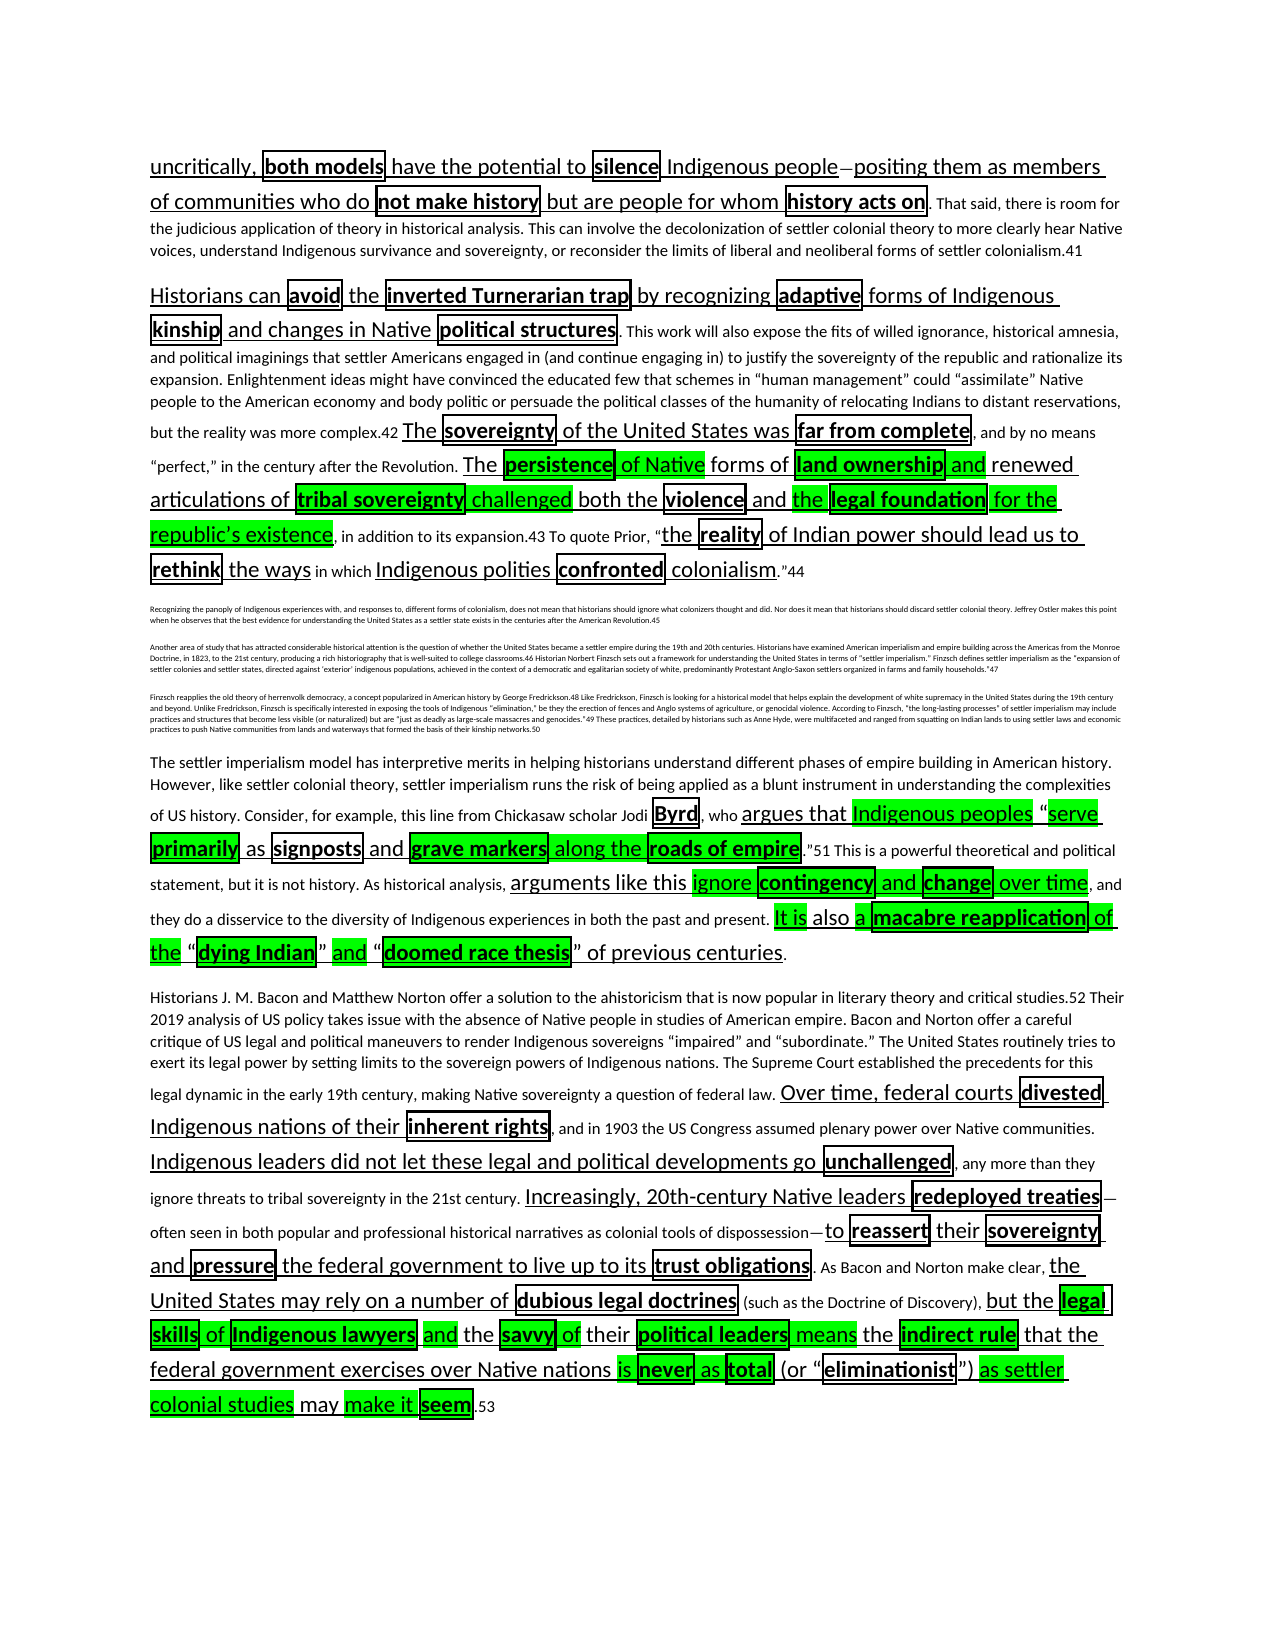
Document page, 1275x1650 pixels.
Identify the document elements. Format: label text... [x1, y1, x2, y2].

text The settler imperialism model has interpretive merits in helping historians understand different phases of empire building in American history. However, like settler colonial theory, settler imperialism runs the risk of being applied as a blunt instrument in understanding the complexities of US history. Consider, for example, this line from Chickasaw scholar Jodi Byrd, who argues that Indigenous peoples “serve primarily as signposts and grave markers along the roads of empire.”51 This is a powerful theoretical and political statement, but it is not history. As historical analysis, arguments like this ignore contingency and change over time, and they do a disservice to the diversity of Indigenous experiences in both the past and present. It is also a macabre reapplication of the “dying Indian” and “doomed race thesis” of previous centuries. [150, 752, 1125, 968]
text Historians J. M. Bacon and Matthew Norton offer a solution to the ahistoricism that is now popular in literary theory and critical studies.52 Their 2019 analysis of US policy takes issue with the absence of Native people in studies of American empire. Bacon and Norton offer a careful critique of US legal and political maneuvers to render Indigenous sovereigns “impaired” and “subordinate.” The United States routinely tries to exert its legal power by setting limits to the sovereign powers of Indigenous nations. The Supreme Court established the precedents for this legal dynamic in the early 19th century, making Native sovereignty a question of federal law. Over time, federal courts divested Indigenous nations of their inherent rights, and in 1903 the US Congress assumed plenary power over Native communities. Indigenous leaders did not let these legal and political developments go unchallenged, any more than they ignore threats to tribal sovereignty in the 21st century. Increasingly, 20th-century Native leaders redeployed treaties— often seen in both popular and professional historical narratives as colonial tools of dispossession—to reassert their sovereignty and pressure the federal government to live up to its trust obligations. As Bacon and Norton make clear, the United States may rely on a number of dubious legal doctrines (such as the Doctrine of Discovery), but the legal skills of Indigenous lawyers and the savvy of their political leaders means the indirect rule that the federal government exercises over Native nations is never as total (or “eliminationist”) as settler colonial studies may make it seem.53 [150, 987, 1125, 1420]
text Historians can avoid the inverted Turnerarian trap by recognizing adaptive forms of Indigenous kinship and changes in Native political structures. This work will also expose the fits of willed ignorance, historical amnesia, and political imaginings that settler Americans engaged in (and continue engaging in) to justify the sovereignty of the republic and rationalize its expansion. Enlightenment ideas might have convinced the educated few that schemes in “human management” could “assimilate” Native people to the American economy and body politic or persuade the political classes of the humanity of relocating Indians to distant reservations, but the reality was more complex.42 The sovereignty of the United States was far from complete, and by no means “perfect,” in the century after the Revolution. The persistence of Native forms of land ownership and renewed articulations of tribal sovereignty challenged both the violence and the legal foundation for the republic’s existence, in addition to its expansion.43 To quote Prior, “the reality of Indian power should lead us to rethink the ways in which Indigenous polities confronted colonialism.”44 [150, 279, 1125, 585]
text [150, 150, 1125, 261]
